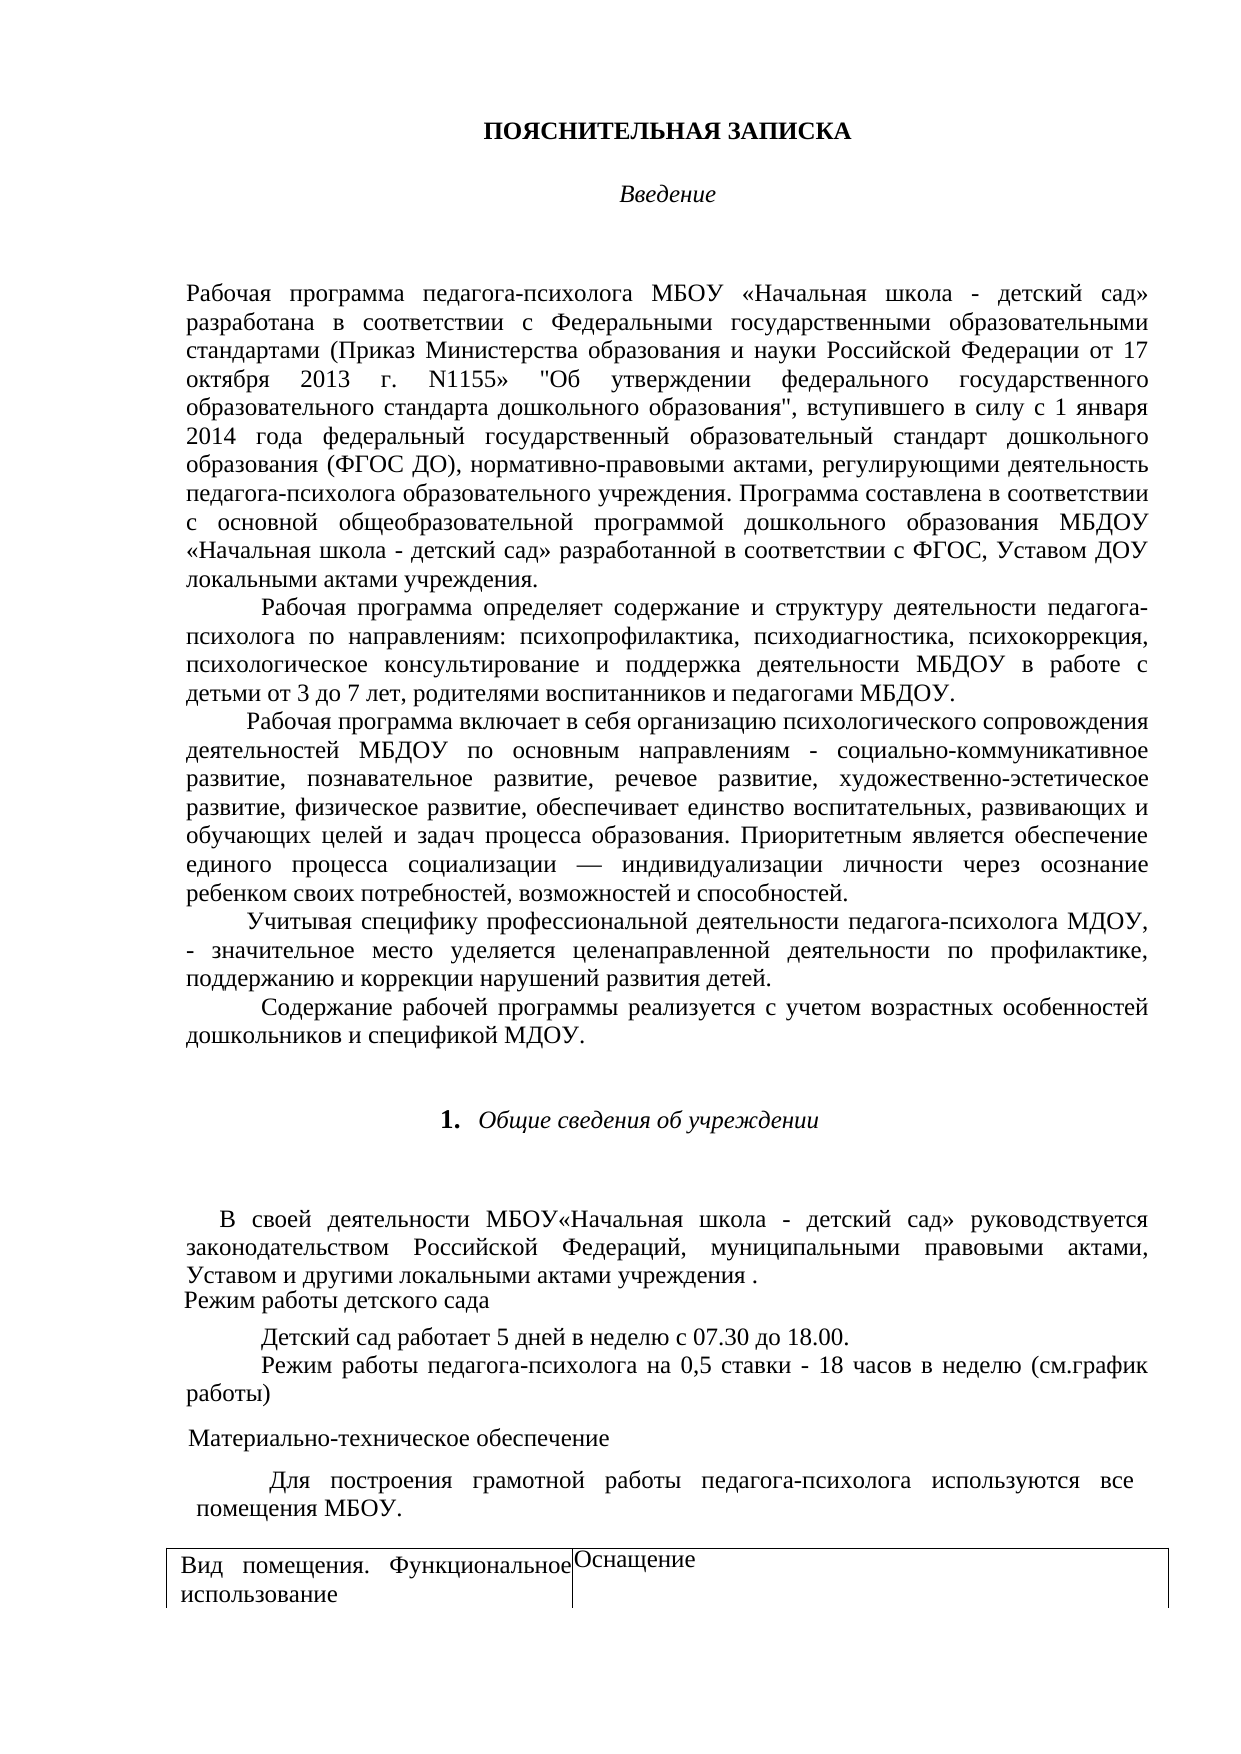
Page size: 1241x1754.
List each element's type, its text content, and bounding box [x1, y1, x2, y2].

text Рабочая программа включает в себя организацию психологического сопровождения деятельностей МБДОУ по основным направлениям - социально-коммуникативное развитие, познавательное развитие, речевое развитие, художественно-эстетическое развитие, физическое развитие, обеспечивает единство воспитательных, развивающих и обучающих целей и задач процесса образования. Приоритетным является обеспечение единого процесса социализации — индивидуализации личности через осознание ребенком своих потребностей, возможностей и способностей. [186, 707, 1149, 907]
text В своей деятельности МБОУ«Начальная школа - детский сад» руководствуется законодательством Российской Федераций, муниципальными правовыми актами, Уставом и другими локальными актами учреждения . [186, 1205, 1149, 1289]
text Рабочая программа определяет содержание и структуру деятельности педагога- психолога по направлениям: психопрофилактика, психодиагностика, психокоррекция, психологическое консультирование и поддержка деятельности МБДОУ в работе с детьми от 3 до 7 лет, родителями воспитанников и педагогами МБДОУ. [186, 593, 1149, 707]
text Рабочая программа педагога-психолога МБОУ «Начальная школа - детский сад» разработана в соответствии с Федеральными государственными образовательными стандартами (Приказ Министерства образования и науки Российской Федерации от 17 октября 2013 г. N1155» "Об утверждении федерального государственного образовательного стандарта дошкольного образования", вступившего в силу с 1 января 2014 года федеральный государственный образовательный стандарт дошкольного образования (ФГОС ДО), нормативно-правовыми актами, регулирующими деятельность педагога-психолога образовательного учреждения. Программа составлена в соответствии с основной общеобразовательной программой дошкольного образования МБДОУ «Начальная школа - детский сад» разработанной в соответствии с ФГОС, Уставом ДОУ локальными актами учреждения. [186, 279, 1149, 593]
text ПОЯСНИТЕЛЬНАЯ ЗАПИСКА [184, 117, 1151, 144]
list Общие сведения об учреждении [440, 1107, 1151, 1134]
text Для построения грамотной работы педагога-психолога используются все помещения МБОУ. [196, 1466, 1135, 1522]
text Учитывая специфику профессиональной деятельности педагога-психолога МДОУ, - значительное место уделяется целенаправленной деятельности по профилактике, поддержанию и коррекции нарушений развития детей. [186, 907, 1149, 992]
table_header Оснащение [573, 1549, 1168, 1608]
text Режим работы детского сада [184, 1289, 1151, 1313]
text Детский сад работает 5 дней в неделю с 07.30 до 18.00. [186, 1323, 1151, 1351]
text Материально-техническое обеспечение [188, 1427, 1151, 1451]
table_header Вид помещения. Функциональное использование [167, 1549, 572, 1608]
text Содержание рабочей программы реализуется с учетом возрастных особенностей дошкольников и спецификой МДОУ. [186, 992, 1149, 1049]
text Введение [184, 181, 1151, 208]
text Режим работы педагога-психолога на 0,5 ставки - 18 часов в неделю (см.график работы) [186, 1351, 1149, 1407]
